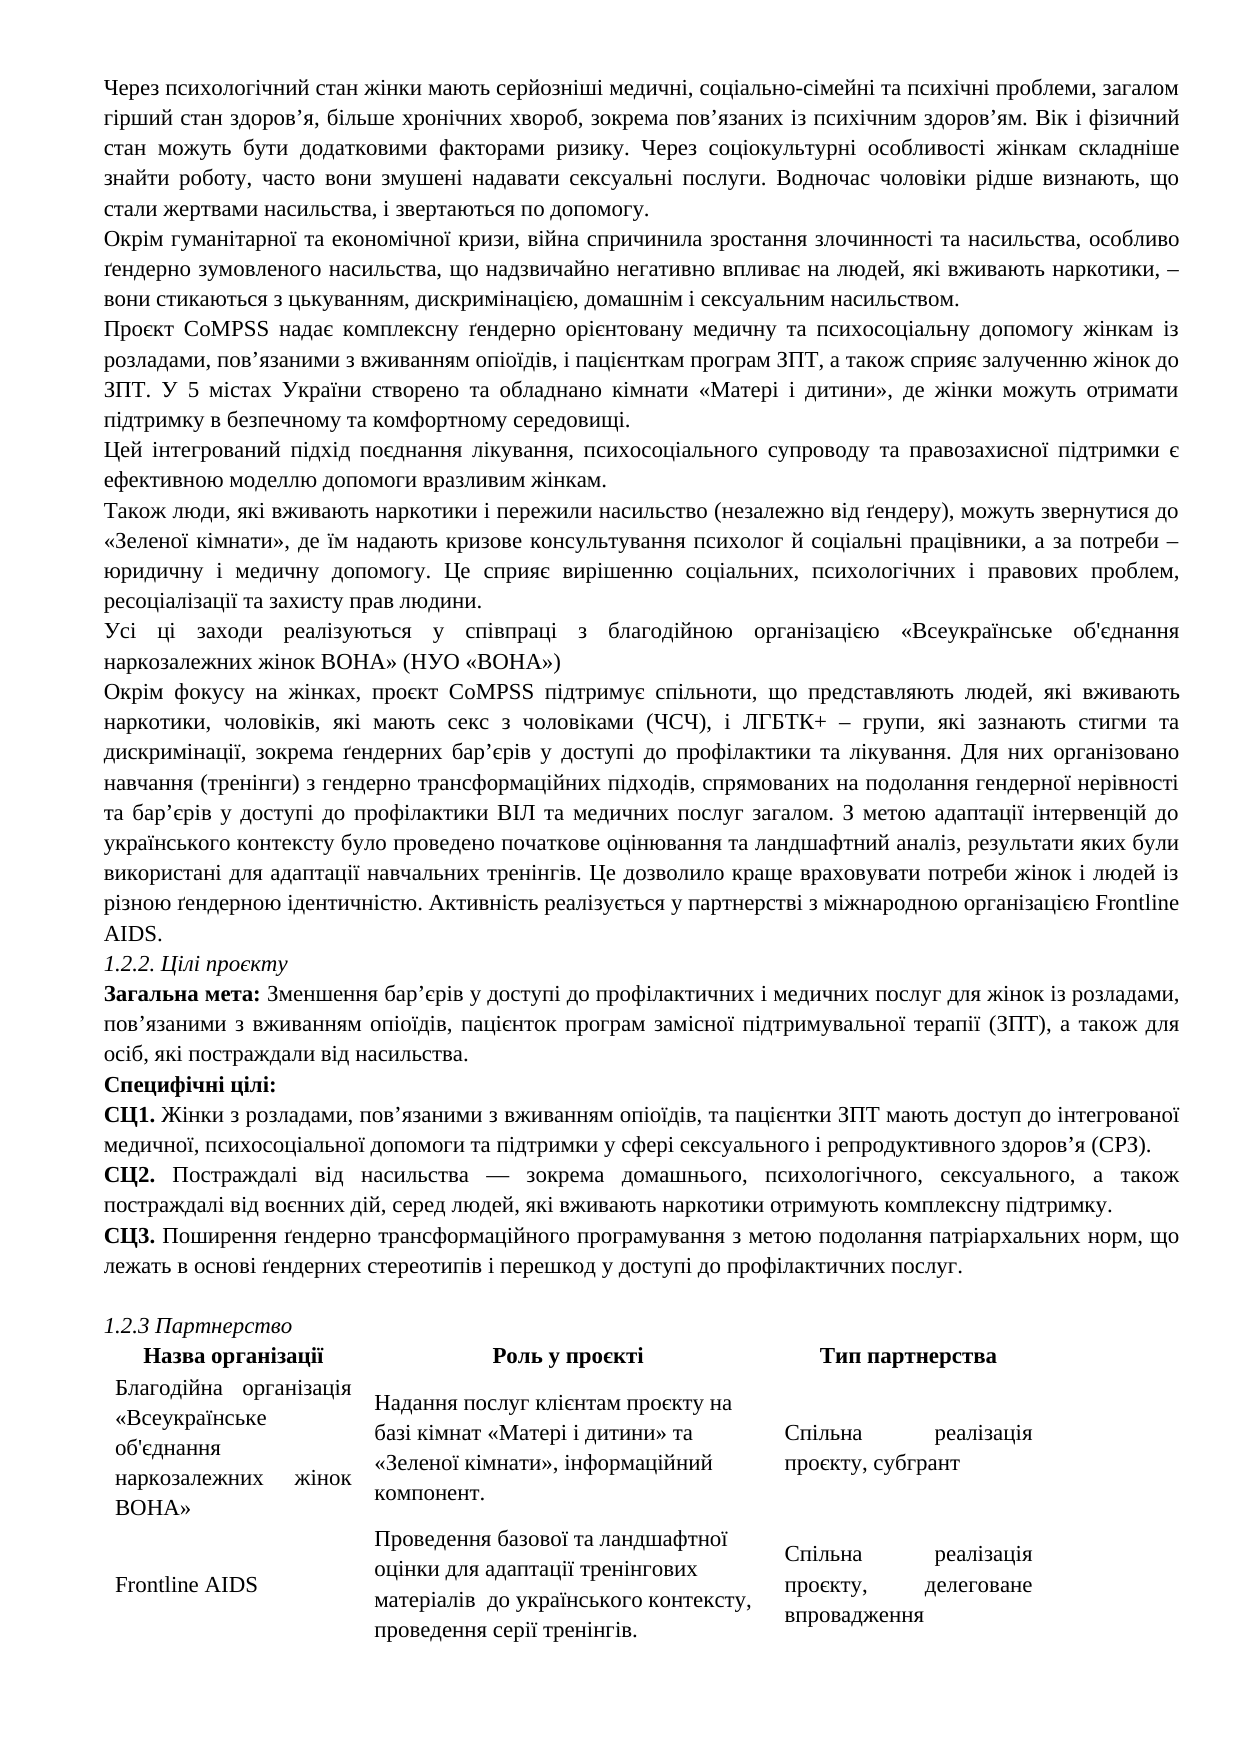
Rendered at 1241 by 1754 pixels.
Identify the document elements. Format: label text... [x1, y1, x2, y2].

table_cell Благодійна організація «Всеукраїнське об'єднання наркозалежних жінок ВОНА» [104, 1374, 363, 1525]
text 1.2.2. Цілі проєкту [103, 950, 1181, 976]
text Цей інтегрований підхід поєднання лікування, психосоціального супроводу та правозахисної підтримки є ефективною моделлю допомоги вразливим жінкам. [103, 436, 1181, 493]
text СЦ3. Поширення ґендерно трансформаційного програмування з метою подолання патріархальних норм, що лежать в основі ґендерних стереотипів і перешкод у доступі до профілактичних послуг. [103, 1222, 1181, 1278]
text Проєкт CoMPSS надає комплексну ґендерно орієнтовану медичну та психосоціальну допомогу жінкам із розладами, пов’язаними з вживанням опіоїдів, і пацієнткам програм ЗПТ, а також сприяє залученню жінок до ЗПТ. У 5 містах України створено та обладнано кімнати «Матері і дитини», де жінки можуть отримати підтримку в безпечному та комфортному середовищі. [103, 316, 1181, 432]
text СЦ2. Постраждалі від насильства — зокрема домашнього, психологічного, сексуального, а також постраждалі від воєнних дій, серед людей, які вживають наркотики отримують комплексну підтримку. [103, 1161, 1181, 1218]
text Усі ці заходи реалізуються у співпраці з благодійною організацією «Всеукраїнське об'єднання наркозалежних жінок ВОНА» (НУО «ВОНА») [103, 618, 1181, 674]
table_cell Надання послуг клієнтам проєкту на базі кімнат «Матері і дитини» та «Зеленої кімнати», інформаційний компонент. [363, 1374, 773, 1525]
text 1.2.3 Партнерство [103, 1312, 1181, 1339]
text Окрім фокусу на жінках, проєкт CoMPSS підтримує спільноти, що представляють людей, які вживають наркотики, чоловіків, які мають секс з чоловіками (ЧСЧ), і ЛГБТК+ – групи, які зазнають стигми та дискримінації, зокрема ґендерних бар’єрів у доступі до профілактики та лікування. Для них організовано навчання (тренінги) з гендерно трансформаційних підходів, спрямованих на подолання гендерної нерівності та бар’єрів у доступі до профілактики ВІЛ та медичних послуг загалом. З метою адаптації інтервенцій до українського контексту було проведено початкове оцінювання та ландшафтний аналіз, результати яких були використані для адаптації навчальних тренінгів. Це дозволило краще враховувати потреби жінок і людей із різною ґендерною ідентичністю. Активність реалізується у партнерстві з міжнародною організацією Frontline AIDS. [103, 678, 1181, 946]
text Загальна мета: Зменшення бар’єрів у доступі до профілактичних і медичних послуг для жінок із розладами, пов’язаними з вживанням опіоїдів, пацієнток програм замісної підтримувальної терапії (ЗПТ), а також для осіб, які постраждали від насильства. [103, 980, 1181, 1067]
table_cell Спільна реалізація проєкту, субгрант [773, 1374, 1044, 1525]
table_cell Проведення базової та ландшафтної оцінки для адаптації тренінгових матеріалів до українського контексту, проведення серії тренінгів. [363, 1525, 773, 1647]
table_header Тип партнерства [773, 1343, 1044, 1373]
table_cell Frontline AIDS [104, 1525, 363, 1647]
text СЦ1. Жінки з розладами, пов’язаними з вживанням опіоїдів, та пацієнтки ЗПТ мають доступ до інтегрованої медичної, психосоціальної допомоги та підтримки у сфері сексуального і репродуктивного здоров’я (СРЗ). [103, 1101, 1181, 1157]
text Окрім гуманітарної та економічної кризи, війна спричинила зростання злочинності та насильства, особливо ґендерно зумовленого насильства, що надзвичайно негативно впливає на людей, які вживають наркотики, – вони стикаються з цькуванням, дискримінацією, домашнім і сексуальним насильством. [103, 225, 1181, 312]
table_header Назва організації [104, 1343, 363, 1373]
table_cell Спільна реалізація проєкту, делеговане впровадження [773, 1525, 1044, 1647]
text Через психологічний стан жінки мають серйозніші медичні, соціально-сімейні та психічні проблеми, загалом гірший стан здоров’я, більше хронічних хвороб, зокрема пов’язаних із психічним здоров’ям. Вік і фізичний стан можуть бути додатковими факторами ризику. Через соціокультурні особливості жінкам складніше знайти роботу, часто вони змушені надавати сексуальні послуги. Водночас чоловіки рідше визнають, що стали жертвами насильства, і звертаються по допомогу. [103, 74, 1181, 221]
text Специфічні цілі: [103, 1071, 1181, 1097]
table_header Роль у проєкті [363, 1343, 773, 1373]
text Також люди, які вживають наркотики і пережили насильство (незалежно від ґендеру), можуть звернутися до «Зеленої кімнати», де їм надають кризове консультування психолог й соціальні працівники, а за потреби – юридичну і медичну допомогу. Це сприяє вирішенню соціальних, психологічних і правових проблем, ресоціалізації та захисту прав людини. [103, 497, 1181, 614]
